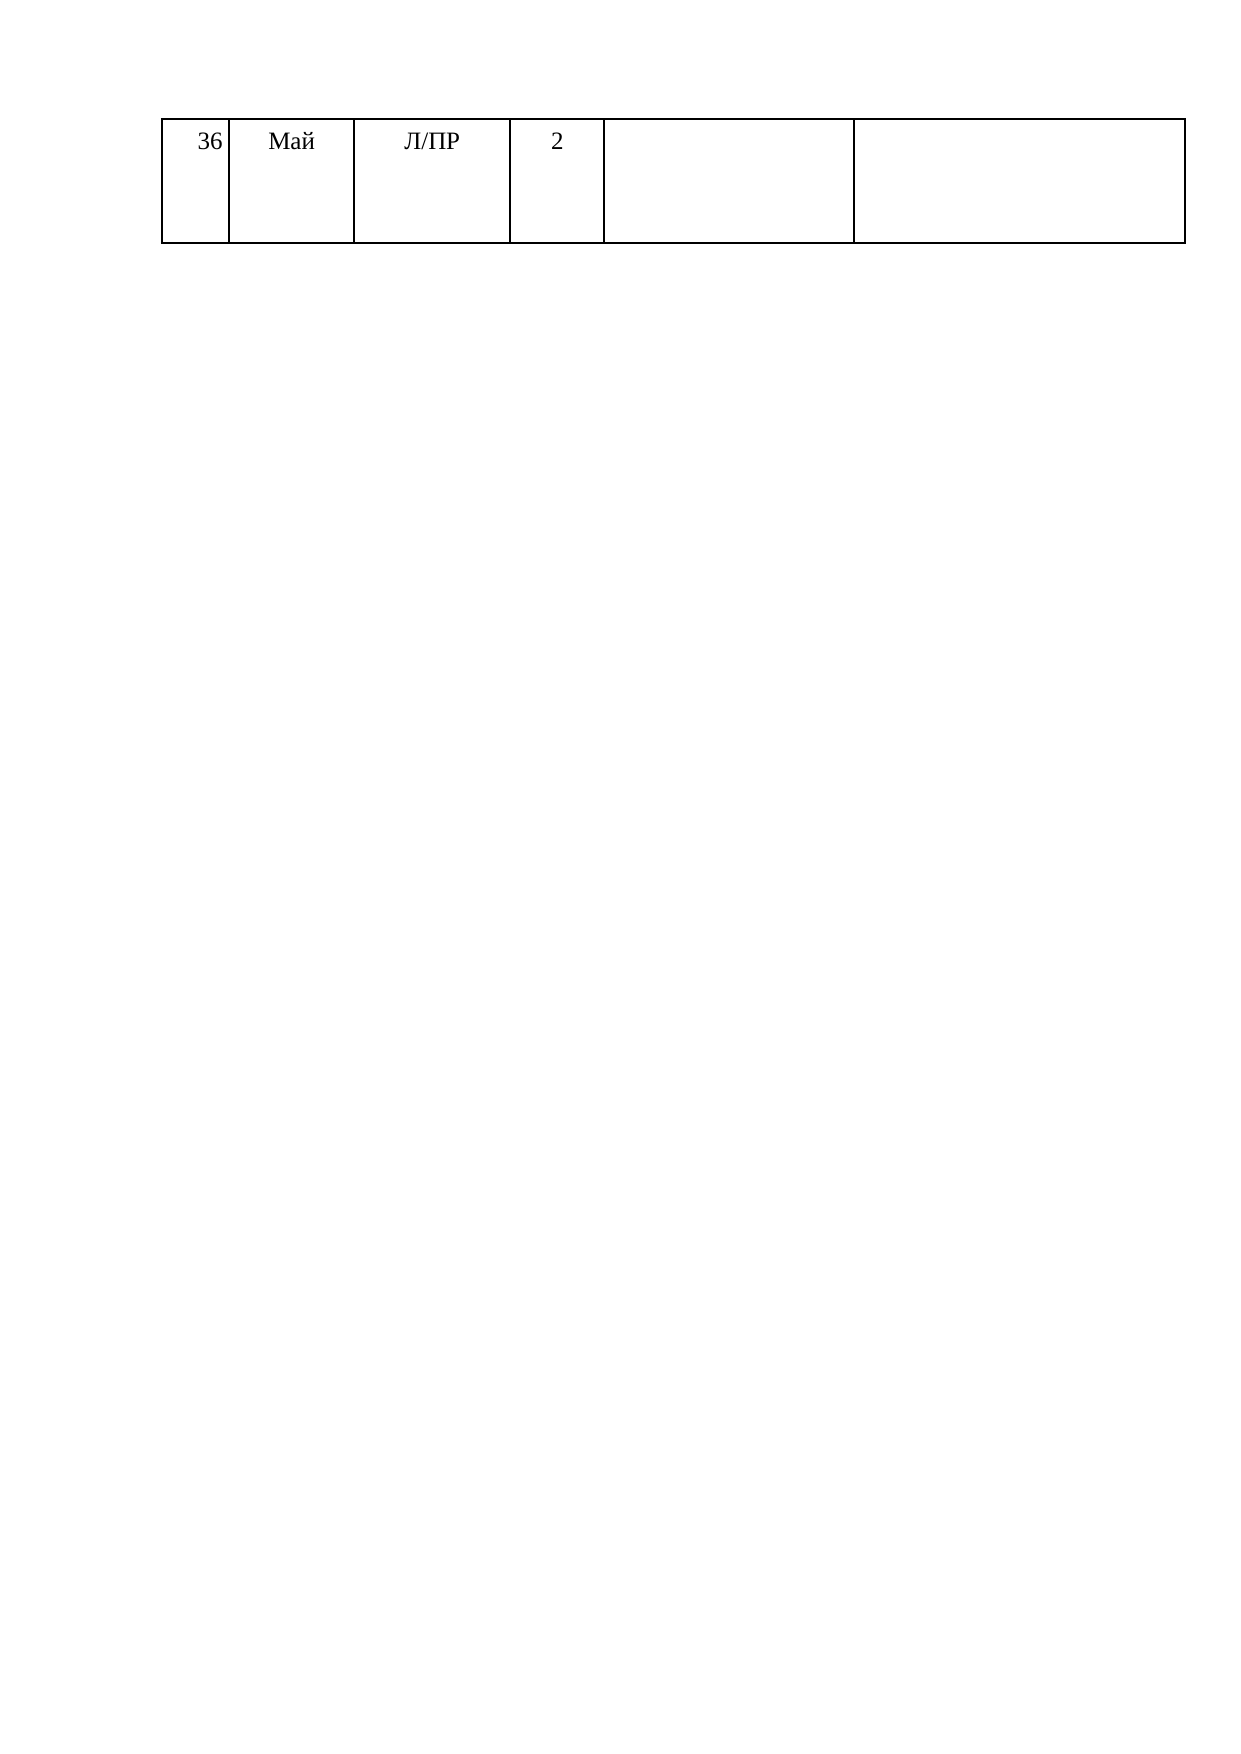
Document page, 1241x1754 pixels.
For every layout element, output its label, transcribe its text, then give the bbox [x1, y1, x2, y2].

table_cell Май [230, 120, 353, 242]
table_cell 36. [163, 120, 228, 242]
table_cell [605, 120, 853, 242]
table_cell [855, 120, 1184, 242]
table_cell 2 [511, 120, 603, 242]
table_cell Л/ПР [355, 120, 509, 242]
